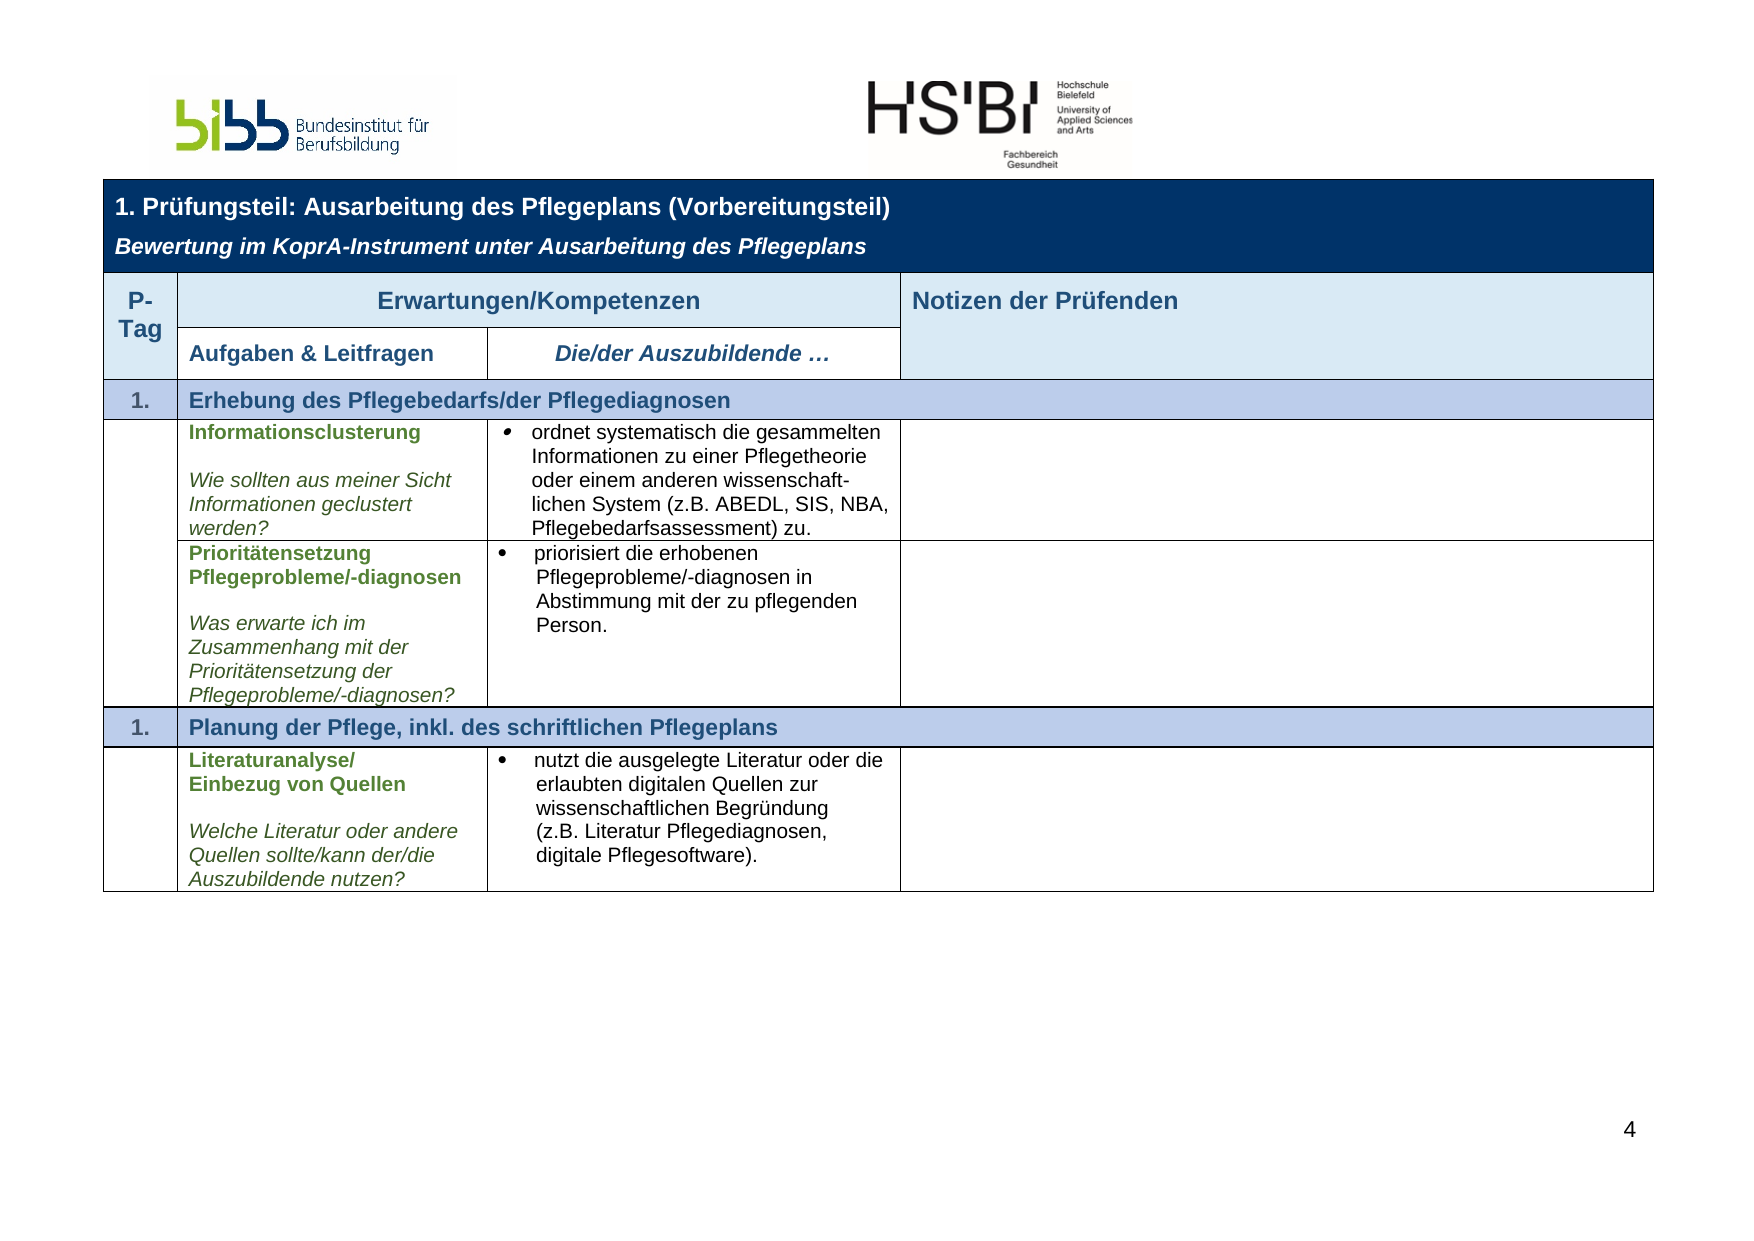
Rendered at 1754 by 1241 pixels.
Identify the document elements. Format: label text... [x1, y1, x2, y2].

table_cell Aufgaben & Leitfragen [178, 328, 487, 379]
table_cell nutzt die ausgelegte Literatur oder die erlaubten digitalen Quellen zur wissenschaftlichen Begründung (z.B. Literatur Pflegediagnosen, digitale Pflegesoftware). [488, 748, 900, 891]
table_cell Die/der Auszubildende … [488, 328, 900, 379]
table_cell ordnet systematisch die gesammelten Informationen zu einer Pflegetheorie oder einem anderen wissenschaft-lichen System (z.B. ABEDL, SIS, NBA, Pflegebedarfsassessment) zu. [488, 420, 900, 540]
table_cell 1. [104, 708, 177, 746]
table_cell [104, 540, 177, 706]
table_header 1. Prüfungsteil: Ausarbeitung des Pflegeplans (Vorbereitungsteil) Bewertung im KoprA-Instrument unter Ausarbeitung des Pflegeplans [104, 180, 1653, 272]
picture [868, 81, 1133, 178]
table_cell [104, 748, 177, 891]
table_cell P-Tag [104, 273, 177, 379]
table_cell [104, 420, 177, 540]
table_cell Prioritätensetzung Pflegeprobleme/-diagnosen Was erwarte ich im Zusammenhang mit der Prioritätensetzung der Pflegeprobleme/-diagnosen? [178, 541, 487, 706]
table_cell Informationsclusterung Wie sollten aus meiner Sicht Informationen geclustert werden? [178, 420, 487, 540]
picture [148, 75, 457, 179]
table_cell Planung der Pflege, inkl. des schriftlichen Pflegeplans [178, 708, 1653, 746]
table_cell [901, 420, 1653, 540]
table_cell Erwartungen/Kompetenzen [178, 273, 900, 327]
table_cell Erhebung des Pflegebedarfs/der Pflegediagnosen [178, 380, 1653, 419]
table_cell Notizen der Prüfenden [901, 273, 1653, 379]
table_cell Literaturanalyse/ Einbezug von Quellen Welche Literatur oder andere Quellen sollte/kann der/die Auszubildende nutzen? [178, 748, 487, 891]
table_cell 1. [104, 380, 177, 419]
table_cell [901, 748, 1653, 891]
table_cell [901, 541, 1653, 706]
table_cell priorisiert die erhobenen Pflegeprobleme/-diagnosen in Abstimmung mit der zu pflegenden Person. [488, 541, 900, 706]
